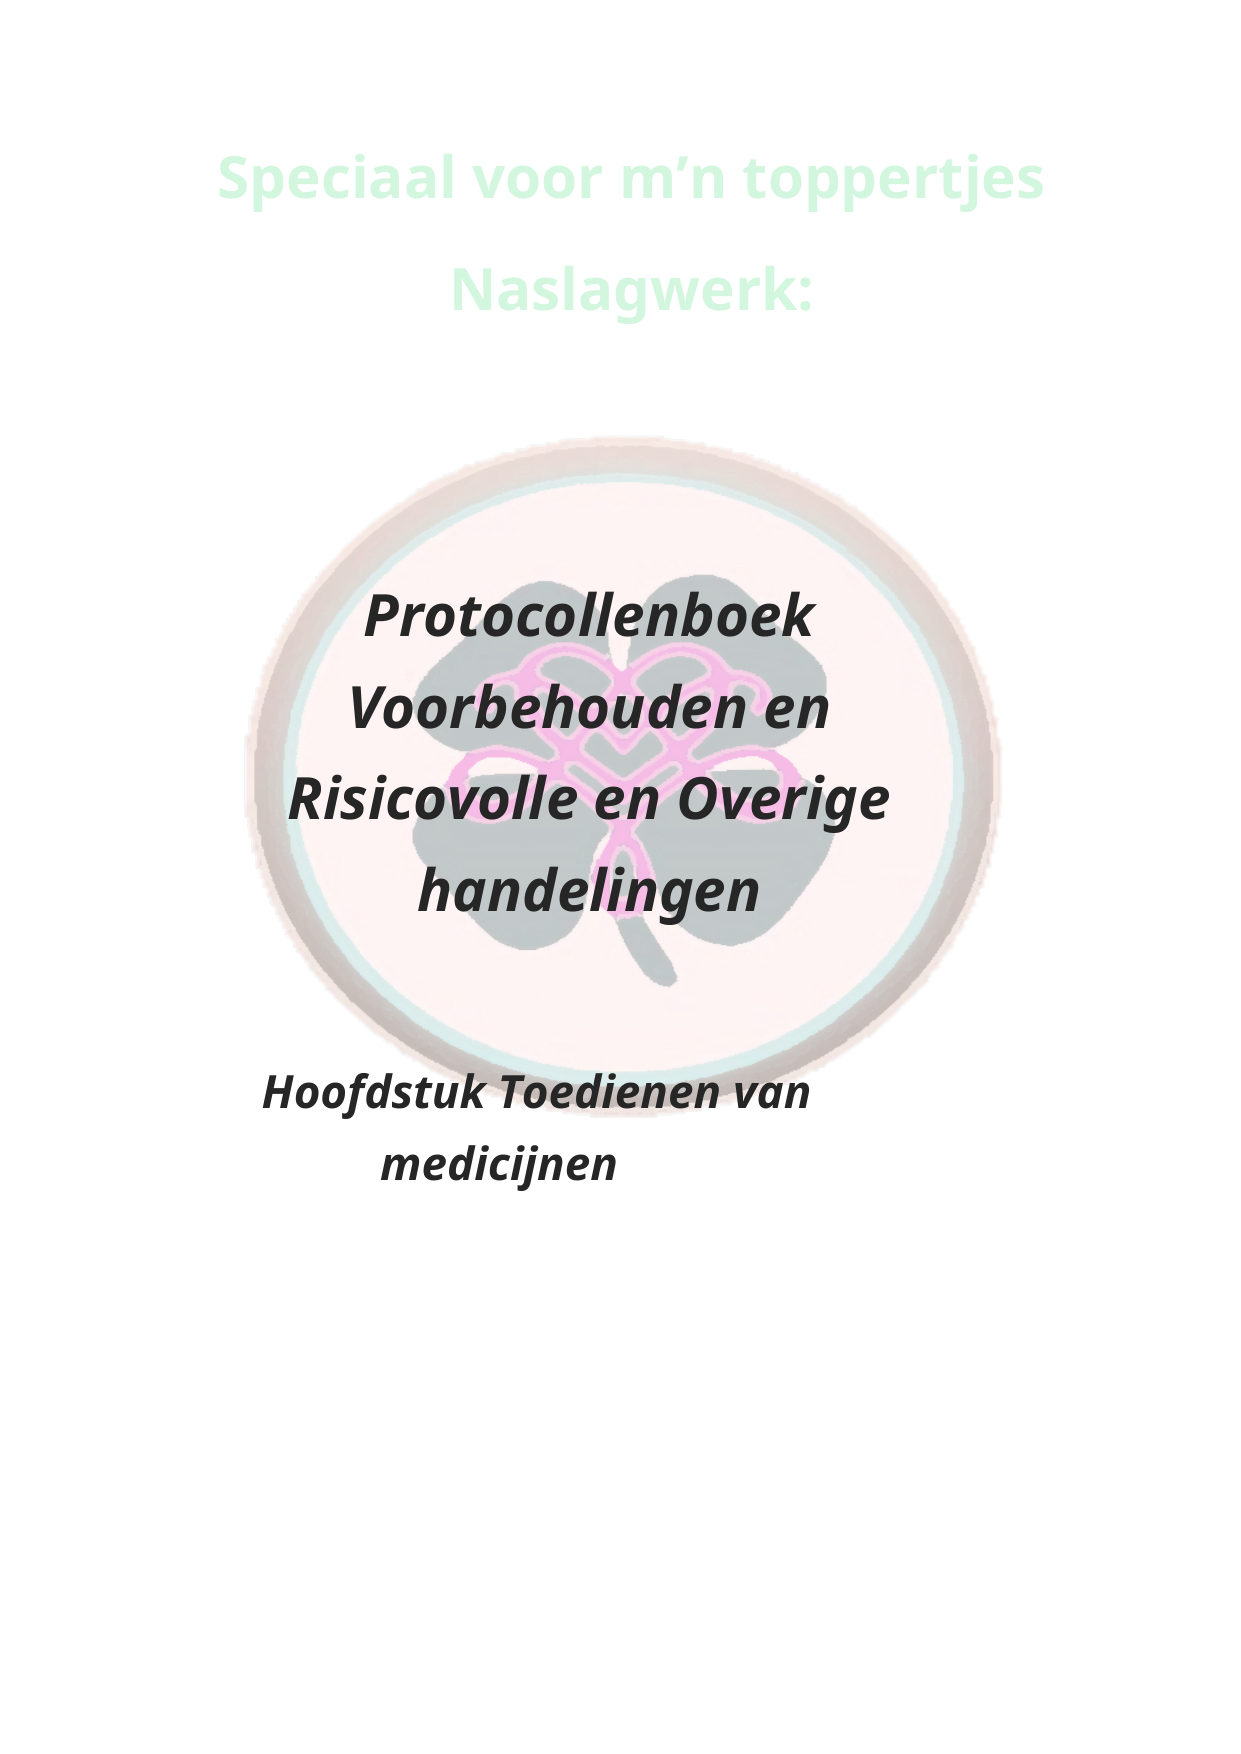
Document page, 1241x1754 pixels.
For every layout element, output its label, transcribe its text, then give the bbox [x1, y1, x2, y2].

text Hoofdstuk Toedienen van medicijnen [104, 1060, 899, 1194]
text Protocollenboek Voorbehouden en Risicovolle en Overige handelingen [254, 574, 931, 928]
text Naslagwerk: [104, 248, 1159, 328]
text Speciaal voor m’n toppertjes [104, 136, 1159, 216]
